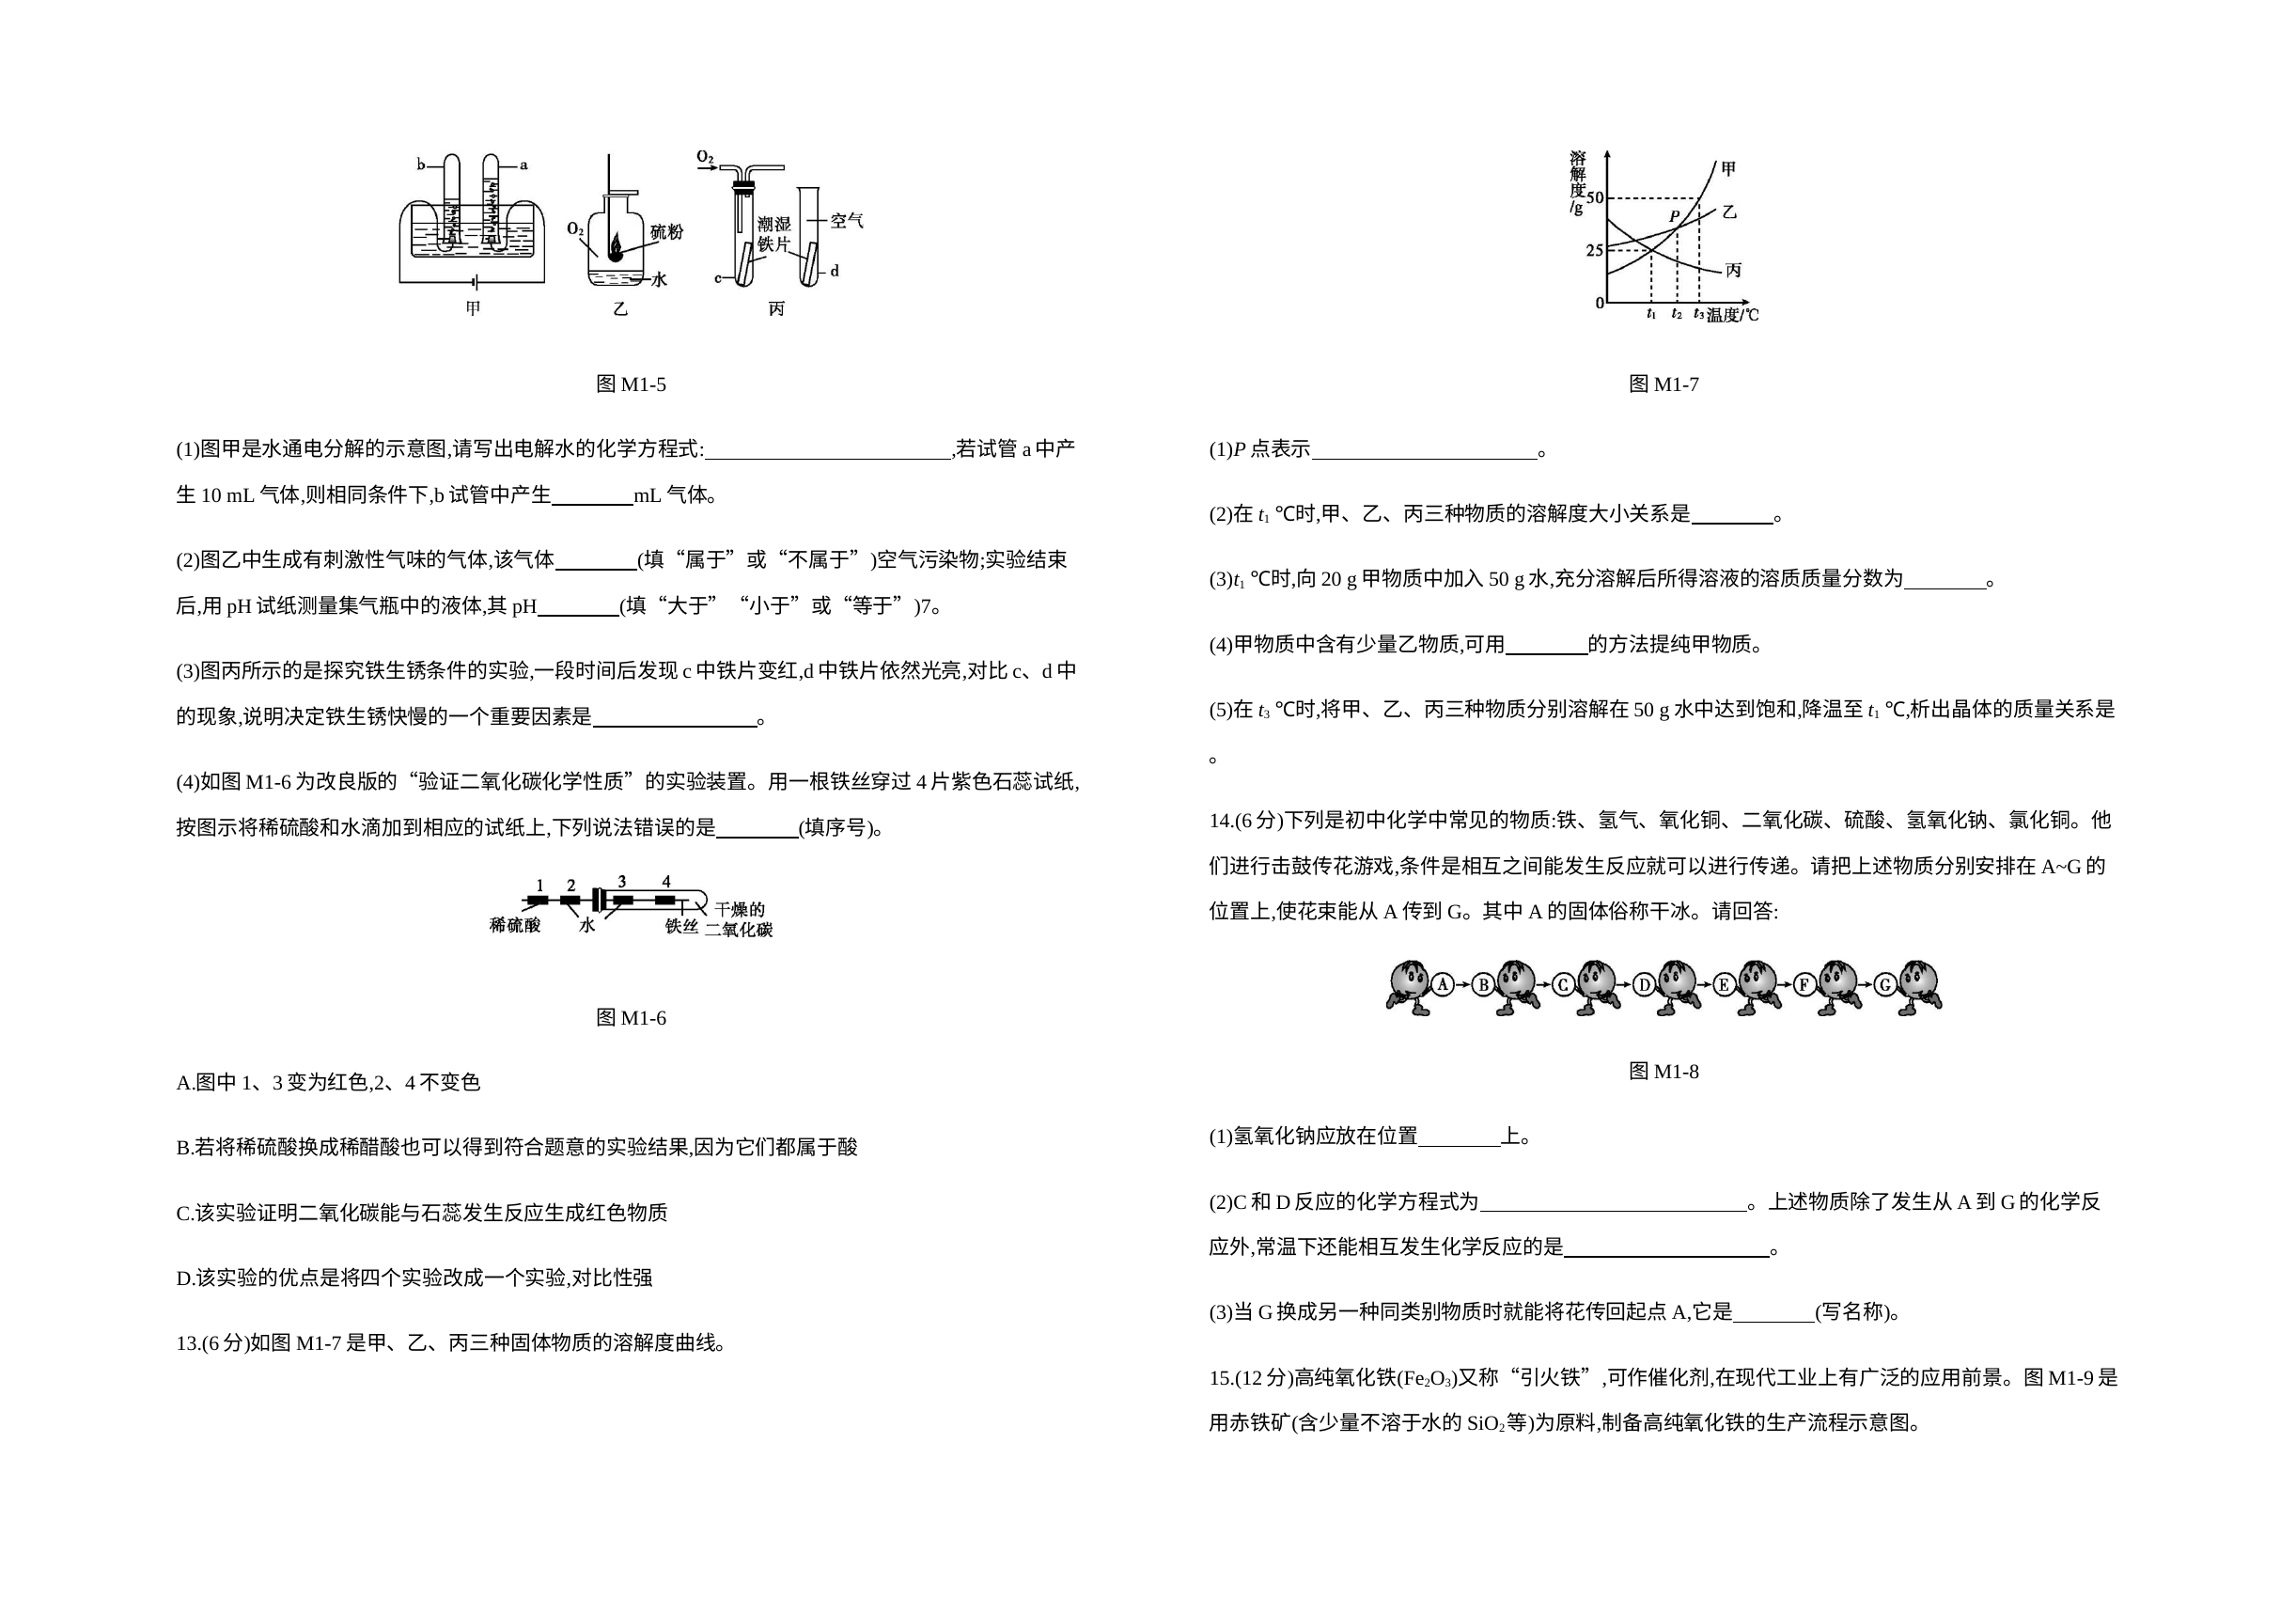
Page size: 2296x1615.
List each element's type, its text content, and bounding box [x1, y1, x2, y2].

text (2)图乙中生成有刺激性气味的气体,该气体 (填“属于”或“不属于”)空气污染物;实验结束后,用pH试纸测量集气瓶中的液体,其pH (填“大于”“小于”或“等于”)7。 [176, 543, 1086, 619]
text C.该实验证明二氧化碳能与石蕊发生反应生成红色物质 [176, 1196, 1086, 1227]
picture [1385, 960, 1943, 1016]
text 14.(6分)下列是初中化学中常见的物质:铁、氢气、氧化铜、二氧化碳、硫酸、氢氧化钠、氯化铜。他们进行击鼓传花游戏,条件是相互之间能发生反应就可以进行传递。请把上述物质分别安排在A~G的位置上,使花束能从A传到G。其中A的固体俗称干冰。请回答: [1210, 803, 2119, 925]
text (2)在t1 ℃时,甲、乙、丙三种物质的溶解度大小关系是 。 [1210, 497, 2119, 528]
text 15.(12分)高纯氧化铁(Fe2O3)又称“引火铁”,可作催化剂,在现代工业上有广泛的应用前景。图M1-9是用赤铁矿(含少量不溶于水的SiO2等)为原料,制备高纯氧化铁的生产流程示意图。 [1210, 1360, 2119, 1436]
picture [490, 875, 773, 937]
text (1)氢氧化钠应放在位置 上。 [1210, 1120, 2119, 1150]
text (4)甲物质中含有少量乙物质,可用 的方法提纯甲物质。 [1210, 627, 2119, 658]
text (1)图甲是水通电分解的示意图,请写出电解水的化学方程式: ,若试管a中产生10 mL气体,则相同条件下,b试管中产生 mL气体。 [176, 432, 1086, 509]
text (3)图丙所示的是探究铁生锈条件的实验,一段时间后发现c中铁片变红,d中铁片依然光亮,对比c、d中的现象,说明决定铁生锈快慢的一个重要因素是 。 [176, 654, 1086, 730]
text D.该实验的优点是将四个实验改成一个实验,对比性强 [176, 1261, 1086, 1292]
text (5)在t3 ℃时,将甲、乙、丙三种物质分别溶解在50 g水中达到饱和,降温至t1 ℃,析出晶体的质量关系是 。 [1210, 693, 2119, 769]
text B.若将稀硫酸换成稀醋酸也可以得到符合题意的实验结果,因为它们都属于酸 [176, 1131, 1086, 1162]
picture [398, 150, 864, 316]
text (3)t1 ℃时,向20 g甲物质中加入50 g水,充分溶解后所得溶液的溶质质量分数为 。 [1210, 562, 2119, 593]
text A.图中1、3变为红色,2、4不变色 [176, 1066, 1086, 1096]
picture [1570, 150, 1758, 322]
text 图M1-7 [1210, 368, 2119, 398]
text (2)C和D反应的化学方程式为 。上述物质除了发生从A到G的化学反应外,常温下还能相互发生化学反应的是 。 [1210, 1184, 2119, 1261]
text 图M1-8 [1210, 1055, 2119, 1085]
text (4)如图M1-6为改良版的“验证二氧化碳化学性质”的实验装置。用一根铁丝穿过4片紫色石蕊试纸,按图示将稀硫酸和水滴加到相应的试纸上,下列说法错误的是 (填序号)。 [176, 765, 1086, 841]
text (1)P点表示 。 [1210, 432, 2119, 463]
text 图M1-6 [176, 1001, 1086, 1031]
text (3)当G换成另一种同类别物质时就能将花传回起点A,它是 (写名称)。 [1210, 1295, 2119, 1326]
text 13.(6分)如图M1-7是甲、乙、丙三种固体物质的溶解度曲线。 [176, 1326, 1086, 1356]
text 图M1-5 [176, 368, 1086, 398]
